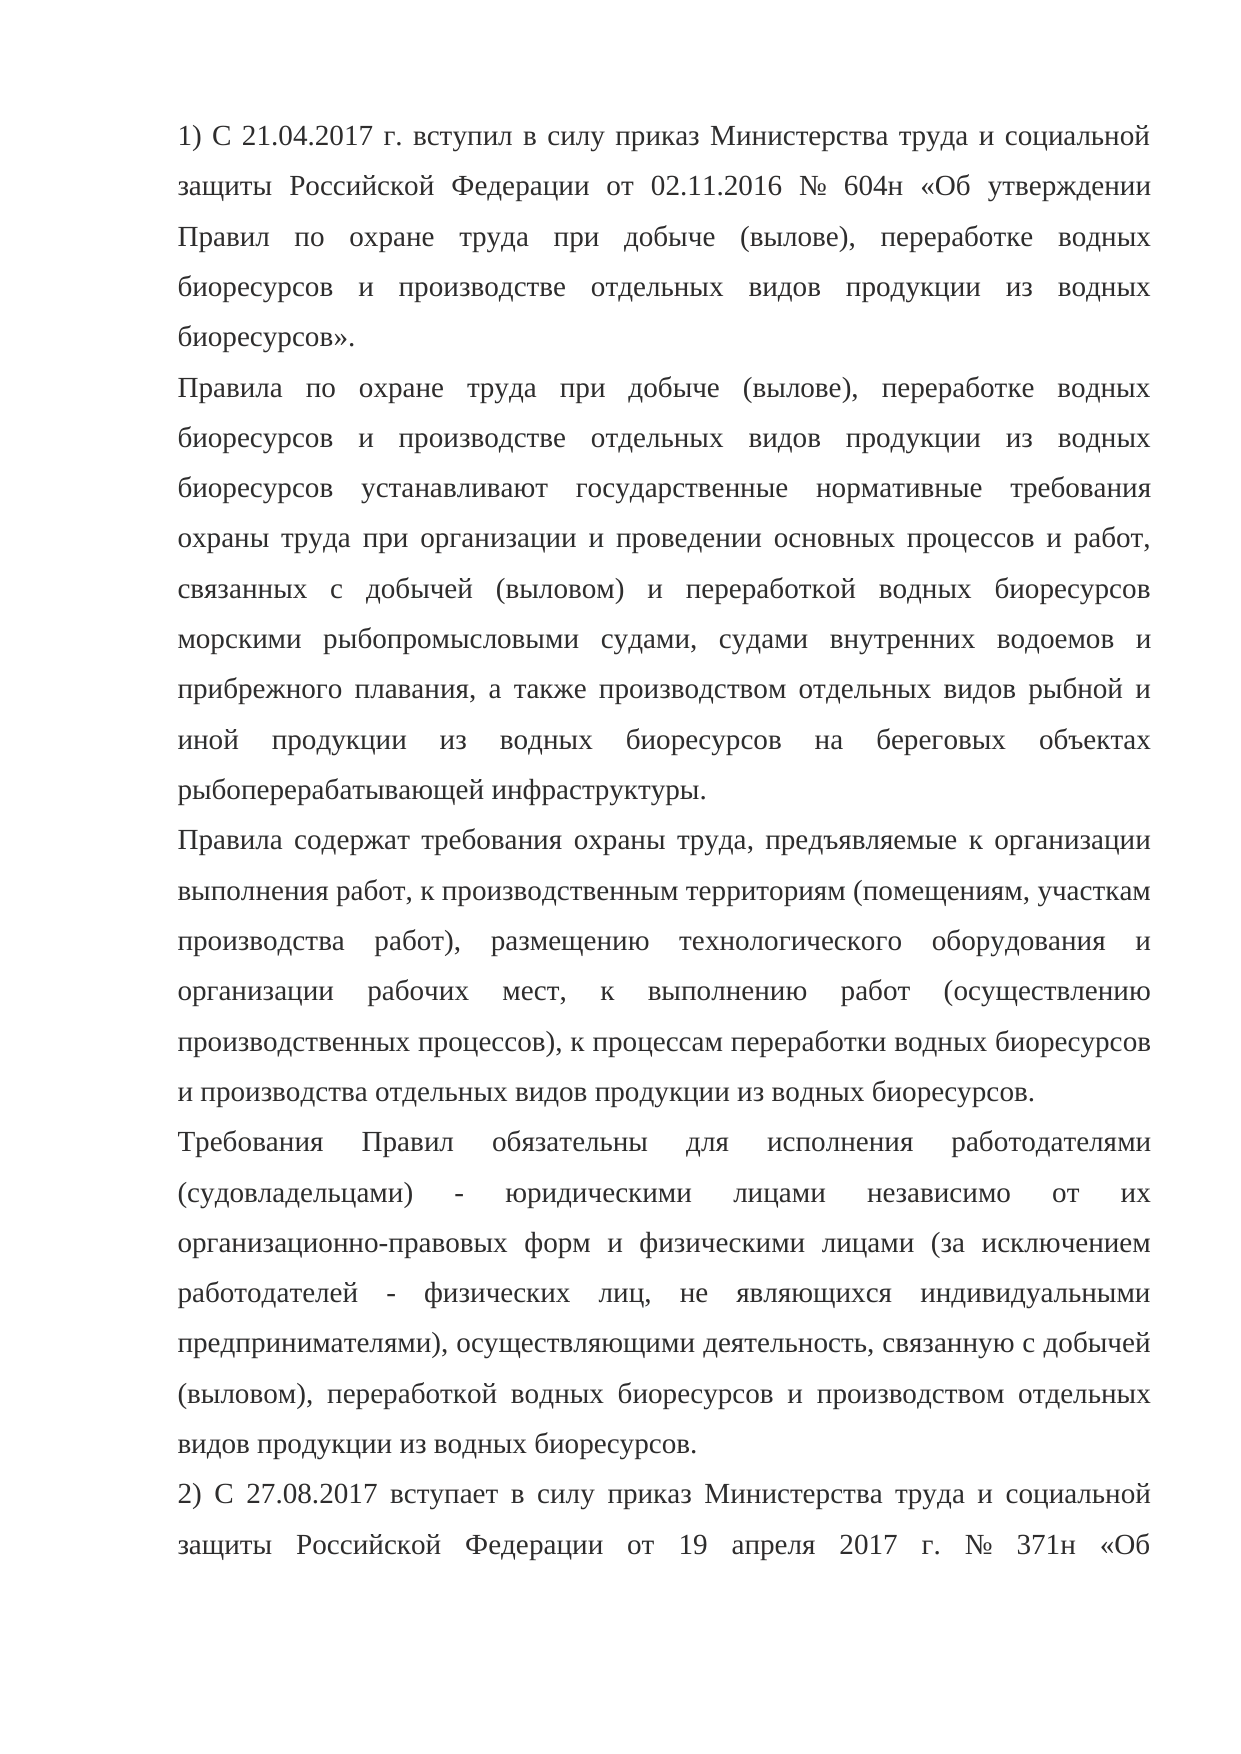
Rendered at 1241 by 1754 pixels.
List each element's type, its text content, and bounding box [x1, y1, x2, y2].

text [177, 1477, 1152, 1560]
text Правила по охране труда при добыче (вылове), переработке водных биоресурсов и производстве отдельных видов продукции из водных биоресурсов устанавливают государственные нормативные требования охраны труда при организации и проведении основных процессов и работ, связанных с добычей (выловом) и переработкой водных биоресурсов морскими рыбопромысловыми судами, судами внутренних водоемов и прибрежного плавания, а также производством отдельных видов рыбной и иной продукции из водных биоресурсов на береговых объектах рыбоперерабатывающей инфраструктуры. [177, 370, 1152, 806]
text Требования Правил обязательны для исполнения работодателями (судовладельцами) - юридическими лицами независимо от их организационно-правовых форм и физическими лицами (за исключением работодателей - физических лиц, не являющихся индивидуальными предпринимателями), осуществляющими деятельность, связанную с добычей (выловом), переработкой водных биоресурсов и производством отдельных видов продукции из водных биоресурсов. [177, 1124, 1152, 1460]
text 1) С 21.04.2017 г. вступил в силу приказ Министерства труда и социальной защиты Российской Федерации от 02.11.2016 № 604н «Об утверждении Правил по охране труда при добыче (вылове), переработке водных биоресурсов и производстве отдельных видов продукции из водных биоресурсов». [177, 118, 1152, 353]
text Правила содержат требования охраны труда, предъявляемые к организации выполнения работ, к производственным территориям (помещениям, участкам производства работ), размещению технологического оборудования и организации рабочих мест, к выполнению работ (осуществлению производственных процессов), к процессам переработки водных биоресурсов и производства отдельных видов продукции из водных биоресурсов. [177, 822, 1152, 1108]
